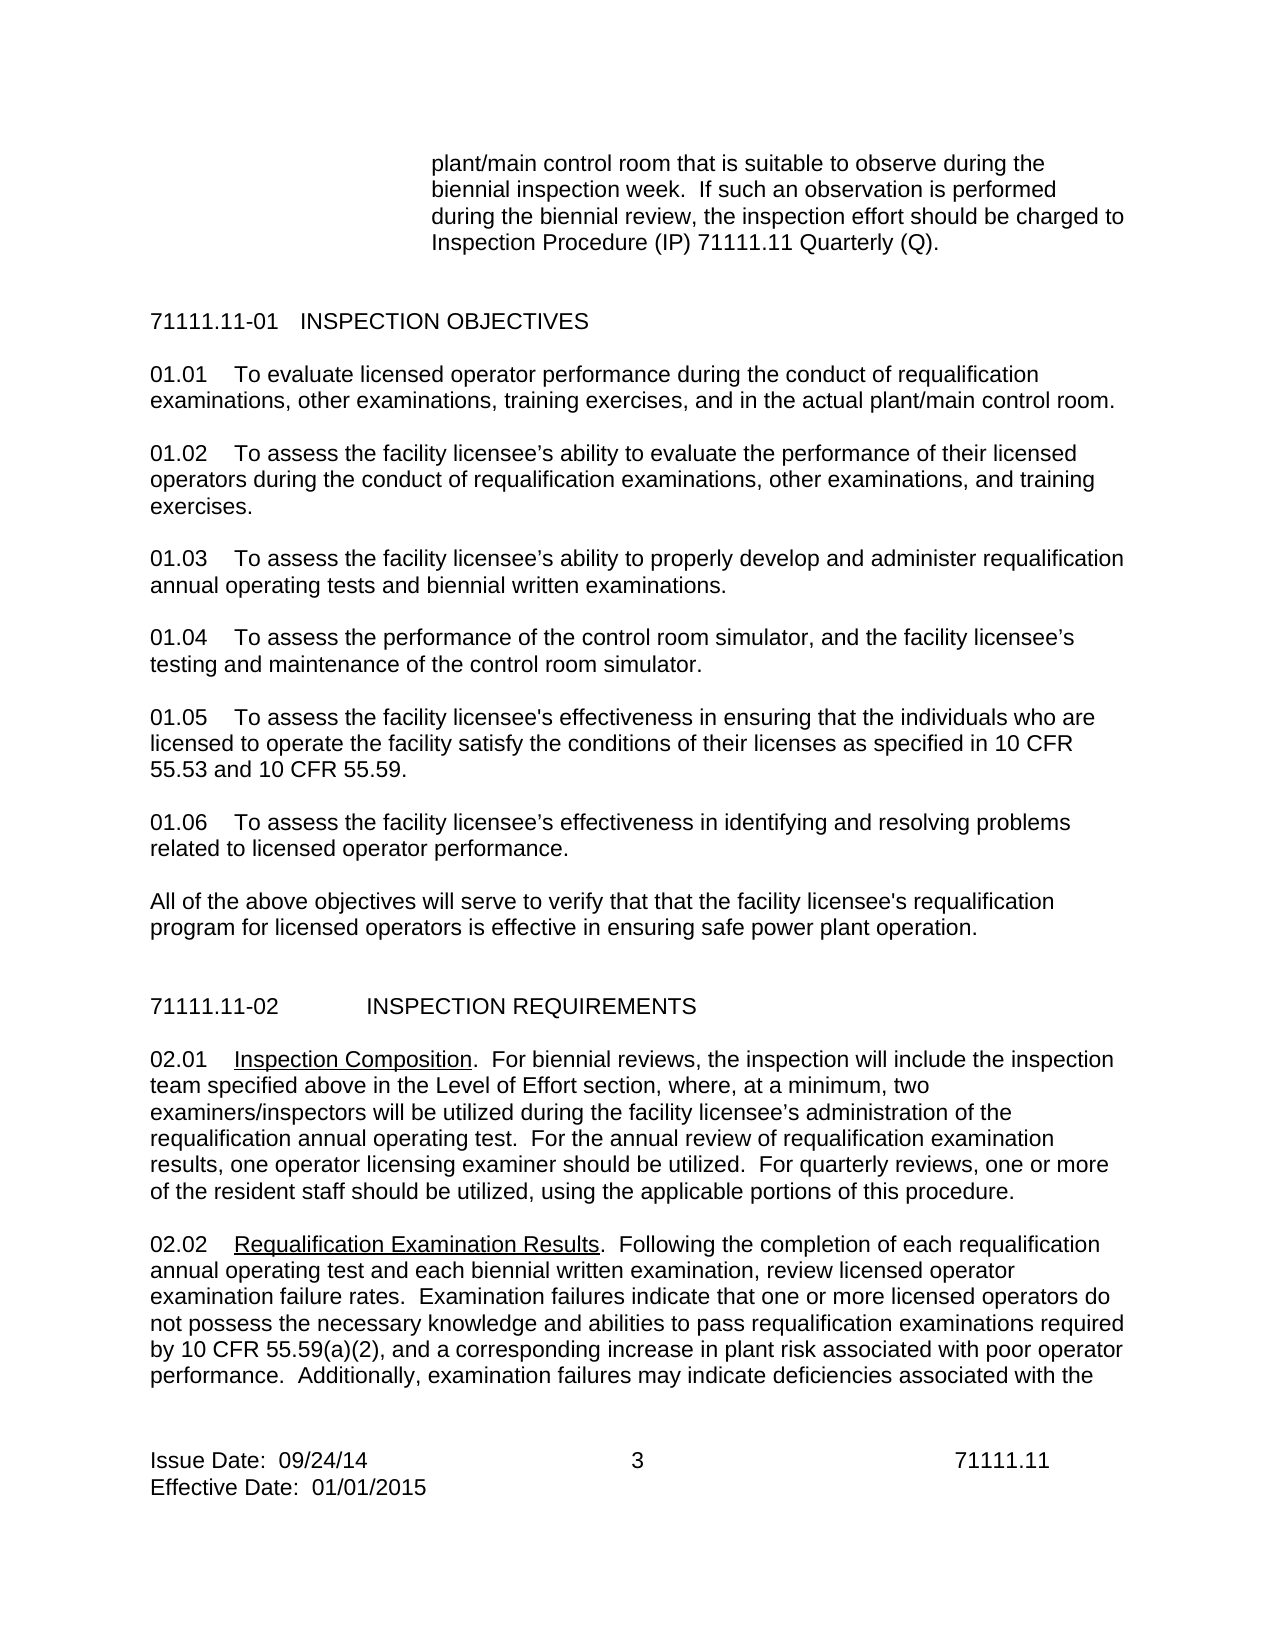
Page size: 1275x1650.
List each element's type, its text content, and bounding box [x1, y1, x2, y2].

text 71111.11-01 INSPECTION OBJECTIVES [150, 308, 1125, 334]
text 02.01 Inspection Composition. For biennial reviews, the inspection will include the inspection team specified above in the Level of Effort section, where, at a minimum, two examiners/inspectors will be utilized during the facility licensee’s administration of the requalification annual operating test. For the annual review of requalification examination results, one operator licensing examiner should be utilized. For quarterly reviews, one or more of the resident staff should be utilized, using the applicable portions of this procedure. [150, 1046, 1125, 1204]
text 02.02 Requalification Examination Results. Following the completion of each requalification annual operating test and each biennial written examination, review licensed operator examination failure rates. Examination failures indicate that one or more licensed operators do not possess the necessary knowledge and abilities to pass requalification examinations required by 10 CFR 55.59(a)(2), and a corresponding increase in plant risk associated with poor operator performance. Additionally, examination failures may indicate deficiencies associated with the [150, 1231, 1125, 1389]
text plant/main control room that is suitable to observe during the biennial inspection week. If such an observation is performed during the biennial review, the inspection effort should be charged to Inspection Procedure (IP) 71111.11 Quarterly (Q). [150, 150, 1125, 255]
text 71111.11-02 INSPECTION REQUIREMENTS [150, 993, 1125, 1020]
text All of the above objectives will serve to verify that that the facility licensee's requalification program for licensed operators is effective in ensuring safe power plant operation. [150, 888, 1125, 941]
text 01.01 To evaluate licensed operator performance during the conduct of requalification examinations, other examinations, training exercises, and in the actual plant/main control room. [150, 361, 1125, 413]
text 01.05 To assess the facility licensee's effectiveness in ensuring that the individuals who are licensed to operate the facility satisfy the conditions of their licenses as specified in 10 CFR 55.53 and 10 CFR 55.59. [150, 703, 1125, 782]
text 01.03 To assess the facility licensee’s ability to properly develop and administer requalification annual operating tests and biennial written examinations. [150, 545, 1125, 598]
text 01.04 To assess the performance of the control room simulator, and the facility licensee’s testing and maintenance of the control room simulator. [150, 624, 1125, 677]
text 01.06 To assess the facility licensee’s effectiveness in identifying and resolving problems related to licensed operator performance. [150, 809, 1125, 862]
text 01.02 To assess the facility licensee’s ability to evaluate the performance of their licensed operators during the conduct of requalification examinations, other examinations, and training exercises. [150, 440, 1125, 519]
